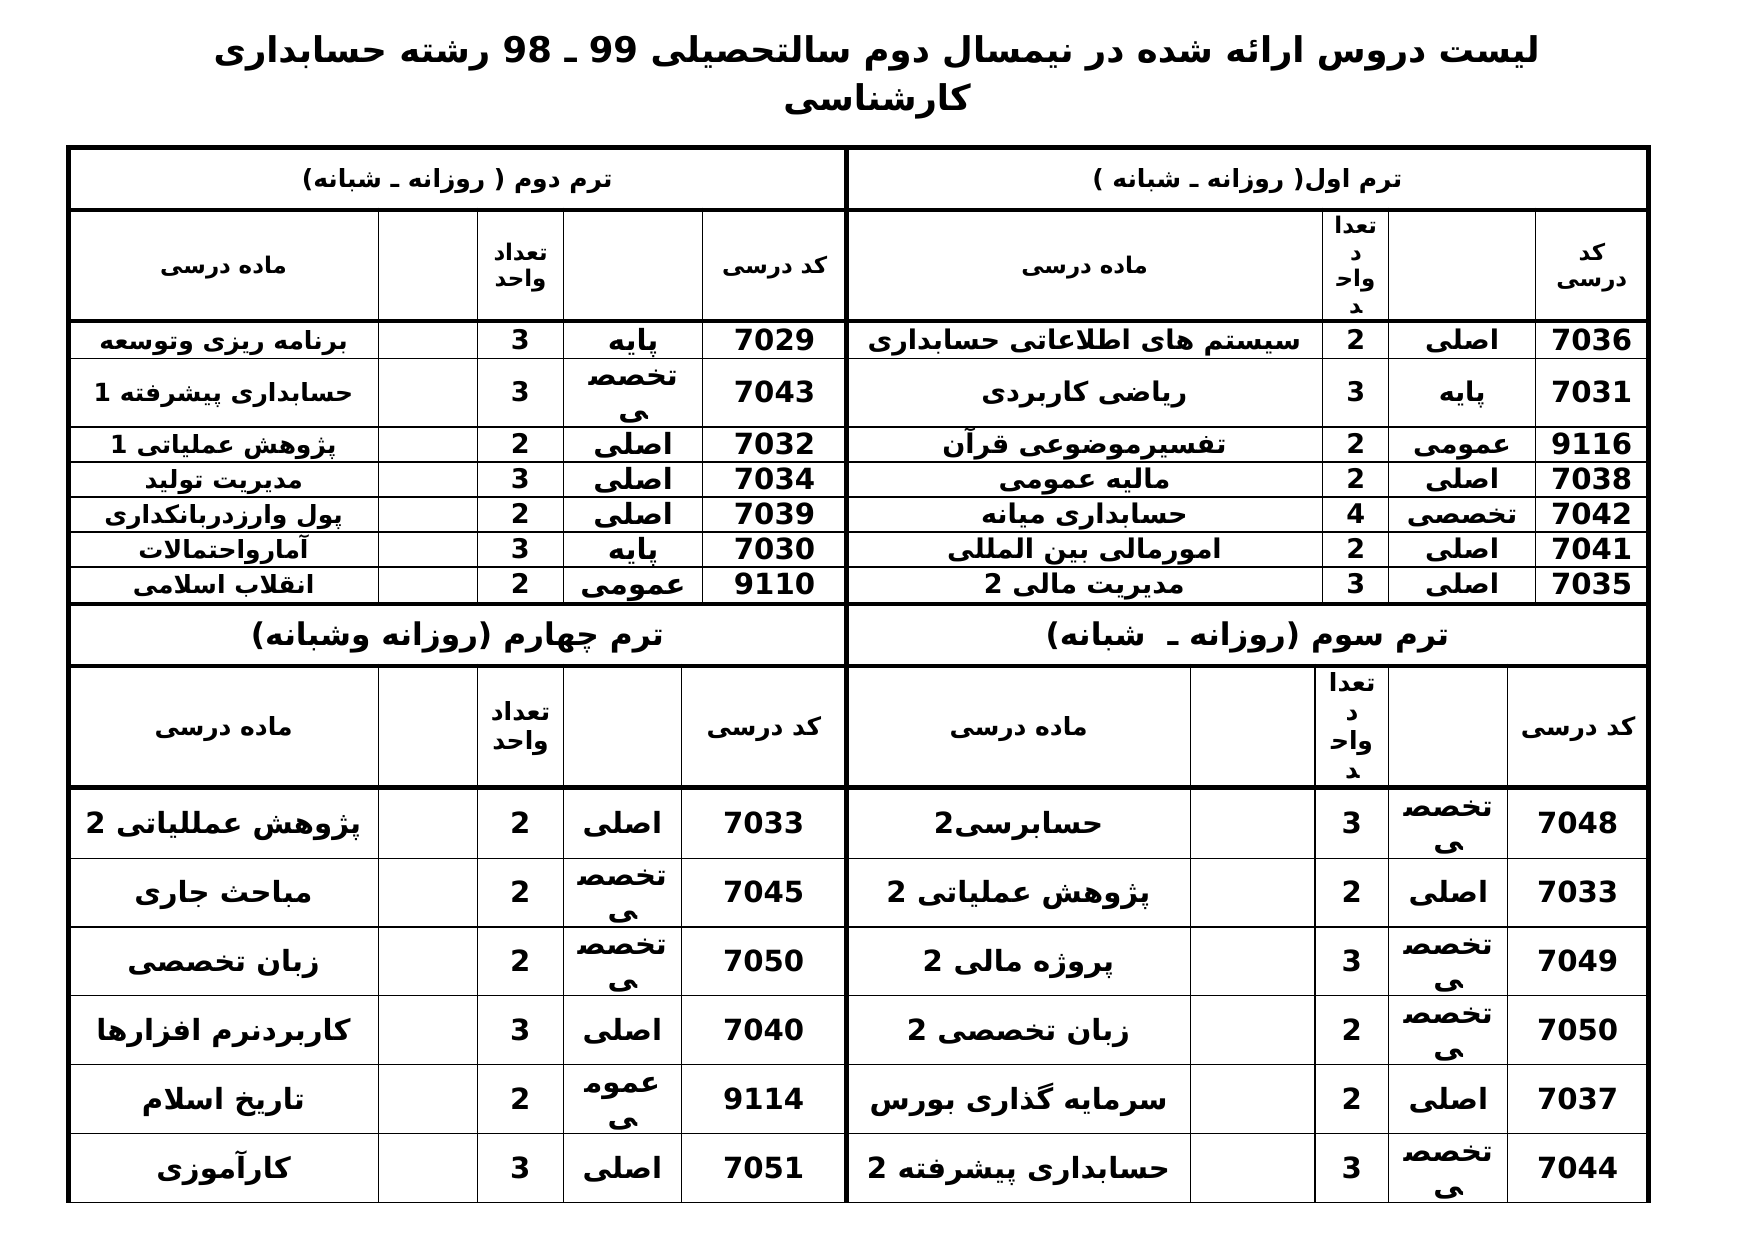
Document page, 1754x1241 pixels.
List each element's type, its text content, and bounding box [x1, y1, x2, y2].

table_cell 2 [1316, 1065, 1388, 1133]
table_cell 3 [478, 996, 563, 1064]
table_cell عمومی [564, 568, 702, 601]
table_cell [379, 928, 477, 995]
table_cell 7034 [703, 463, 844, 496]
table_cell اصلی [1389, 568, 1535, 601]
table_cell مدیریت مالی 2 [849, 568, 1322, 601]
table_cell انقلاب اسلامی [71, 568, 378, 601]
table_cell زبان تخصصی 2 [849, 996, 1190, 1064]
table_cell 2 [478, 928, 563, 995]
table_cell 7031 [1536, 359, 1646, 426]
table_cell مباحث جاری [71, 859, 378, 926]
table_cell پایه [564, 323, 702, 357]
table_cell ترم چهارم (روزانه وشبانه) [71, 606, 844, 663]
table_cell 7045 [682, 859, 844, 926]
table_cell تخصصی [1389, 928, 1507, 995]
table_cell ترم سوم (روزانه ـ شبانه) [849, 606, 1646, 663]
table_cell 2 [1316, 996, 1388, 1064]
table_cell [379, 359, 477, 426]
table_cell 7041 [1536, 533, 1646, 566]
table_cell 7050 [1508, 996, 1646, 1064]
table_cell [1191, 1134, 1314, 1202]
table_cell تعداد واحد [478, 212, 563, 319]
table_cell پروژه مالی 2 [849, 928, 1190, 995]
text لیست دروس ارائه شده در نیمسال دوم سالتحصیلی 99 ـ 98 رشته حسابداری کارشناسی [150, 29, 1604, 118]
table_cell 3 [1316, 790, 1388, 857]
table_cell ماده درسی [71, 668, 378, 785]
table_cell سیستم های اطلاعاتی حسابداری [849, 323, 1322, 357]
table_header ترم دوم ( روزانه ـ شبانه) [71, 150, 844, 207]
table_cell 2 [478, 859, 563, 926]
table_cell [564, 668, 681, 785]
table_cell اصلی [1389, 463, 1535, 496]
table_cell تعداد واحد [1323, 212, 1388, 319]
table_cell 2 [1323, 533, 1388, 566]
table_cell [379, 859, 477, 926]
table_cell ریاضی کاربردی [849, 359, 1322, 426]
table_cell 7038 [1536, 463, 1646, 496]
table_cell کارآموزی [71, 1134, 378, 1202]
table_cell تعداد واحد [1316, 668, 1388, 785]
table_cell کد درسی [682, 668, 844, 785]
table_cell مالیه عمومی [849, 463, 1322, 496]
table_cell مدیریت تولید [71, 463, 378, 496]
table_cell 7044 [1508, 1134, 1646, 1202]
table_cell [379, 212, 477, 319]
table_cell 7037 [1508, 1065, 1646, 1133]
table_cell اصلی [1389, 533, 1535, 566]
table_cell [1191, 928, 1314, 995]
table_cell 7035 [1536, 568, 1646, 601]
table_cell [379, 1134, 477, 1202]
table_header ترم اول( روزانه ـ شبانه ) [849, 150, 1646, 207]
table_cell زبان تخصصی [71, 928, 378, 995]
table_cell ماده درسی [71, 212, 378, 319]
table_cell پایه [1389, 359, 1535, 426]
table_cell کاربردنرم افزارها [71, 996, 378, 1064]
table_cell [1389, 212, 1535, 319]
table_cell 3 [478, 533, 563, 566]
table_cell تفسیرموضوعی قرآن [849, 428, 1322, 461]
table_cell 7039 [703, 498, 844, 531]
table_cell [379, 323, 477, 357]
table_cell [379, 428, 477, 461]
table_cell [1191, 859, 1314, 926]
table_cell 3 [1316, 1134, 1388, 1202]
table_cell تخصصی [1389, 996, 1507, 1064]
table_cell 7033 [1508, 859, 1646, 926]
table_cell برنامه ریزی وتوسعه [71, 323, 378, 357]
table_cell اصلی [1389, 859, 1507, 926]
table_cell 9114 [682, 1065, 844, 1133]
table_cell 9110 [703, 568, 844, 601]
table_cell تخصصی [1389, 790, 1507, 857]
table_cell [379, 668, 477, 785]
table_cell 3 [478, 323, 563, 357]
table_cell تخصصی [564, 928, 681, 995]
table_cell ماده درسی [849, 212, 1322, 319]
table_cell اصلی [564, 498, 702, 531]
table_cell پژوهش عملیاتی 2 [849, 859, 1190, 926]
table_cell [379, 996, 477, 1064]
table_cell پایه [564, 533, 702, 566]
table_cell [379, 568, 477, 601]
table_cell عمومی [1389, 428, 1535, 461]
table_cell 2 [478, 568, 563, 601]
table_cell 2 [1316, 859, 1388, 926]
table_cell حسابداری پیشرفته 1 [71, 359, 378, 426]
table_cell 7050 [682, 928, 844, 995]
table_cell امورمالی بین المللی [849, 533, 1322, 566]
table_cell تخصصی [564, 359, 702, 426]
table_cell [379, 533, 477, 566]
table_cell پول وارزدربانکداری [71, 498, 378, 531]
table_cell [1191, 1065, 1314, 1133]
table_cell 7051 [682, 1134, 844, 1202]
table_cell 4 [1323, 498, 1388, 531]
table_cell حسابداری میانه [849, 498, 1322, 531]
table_cell 7049 [1508, 928, 1646, 995]
table_cell اصلی [564, 790, 681, 857]
table_cell تخصصی [1389, 498, 1535, 531]
table_cell تخصصی [1389, 1134, 1507, 1202]
table_cell تاریخ اسلام [71, 1065, 378, 1133]
table_cell 7042 [1536, 498, 1646, 531]
table_cell پژوهش عمللیاتی 2 [71, 790, 378, 857]
table_cell 7033 [682, 790, 844, 857]
table_cell اصلی [1389, 1065, 1507, 1133]
table_cell عمومی [564, 1065, 681, 1133]
table_cell 3 [478, 463, 563, 496]
table_cell 7030 [703, 533, 844, 566]
table_cell [564, 212, 702, 319]
table_cell 2 [1323, 463, 1388, 496]
table_cell 2 [1323, 323, 1388, 357]
table_cell تعداد واحد [478, 668, 563, 785]
table_cell پژوهش عملیاتی 1 [71, 428, 378, 461]
table_cell 7029 [703, 323, 844, 357]
table_cell [1191, 668, 1314, 785]
table_cell [379, 1065, 477, 1133]
table_cell اصلی [564, 996, 681, 1064]
table_cell 3 [1323, 568, 1388, 601]
table_cell ماده درسی [849, 668, 1190, 785]
table_cell اصلی [564, 1134, 681, 1202]
table_cell اصلی [564, 463, 702, 496]
table_cell تخصصی [564, 859, 681, 926]
table_cell کد درسی [1536, 212, 1646, 319]
table_cell [379, 498, 477, 531]
table_cell 7043 [703, 359, 844, 426]
table_cell 7048 [1508, 790, 1646, 857]
table_cell [1191, 996, 1314, 1064]
table_cell 3 [478, 359, 563, 426]
table_cell کد درسی [703, 212, 844, 319]
table_cell 9116 [1536, 428, 1646, 461]
table_cell 2 [478, 498, 563, 531]
table_cell [1389, 668, 1507, 785]
table_cell 7032 [703, 428, 844, 461]
table_cell [1191, 790, 1314, 857]
table_cell حسابداری پیشرفته 2 [849, 1134, 1190, 1202]
table_cell 2 [478, 428, 563, 461]
table_cell 7036 [1536, 323, 1646, 357]
table_cell حسابرسی2 [849, 790, 1190, 857]
table_cell اصلی [1389, 323, 1535, 357]
table_cell [379, 463, 477, 496]
table_cell 7040 [682, 996, 844, 1064]
table_cell 3 [1323, 359, 1388, 426]
table_cell سرمایه گذاری بورس [849, 1065, 1190, 1133]
table_cell 2 [1323, 428, 1388, 461]
table_cell [379, 790, 477, 857]
table_cell 2 [478, 1065, 563, 1133]
table_cell کد درسی [1508, 668, 1646, 785]
table_cell 3 [1316, 928, 1388, 995]
table_cell اصلی [564, 428, 702, 461]
table_cell 3 [478, 1134, 563, 1202]
table_cell آمارواحتمالات [71, 533, 378, 566]
table_cell 2 [478, 790, 563, 857]
